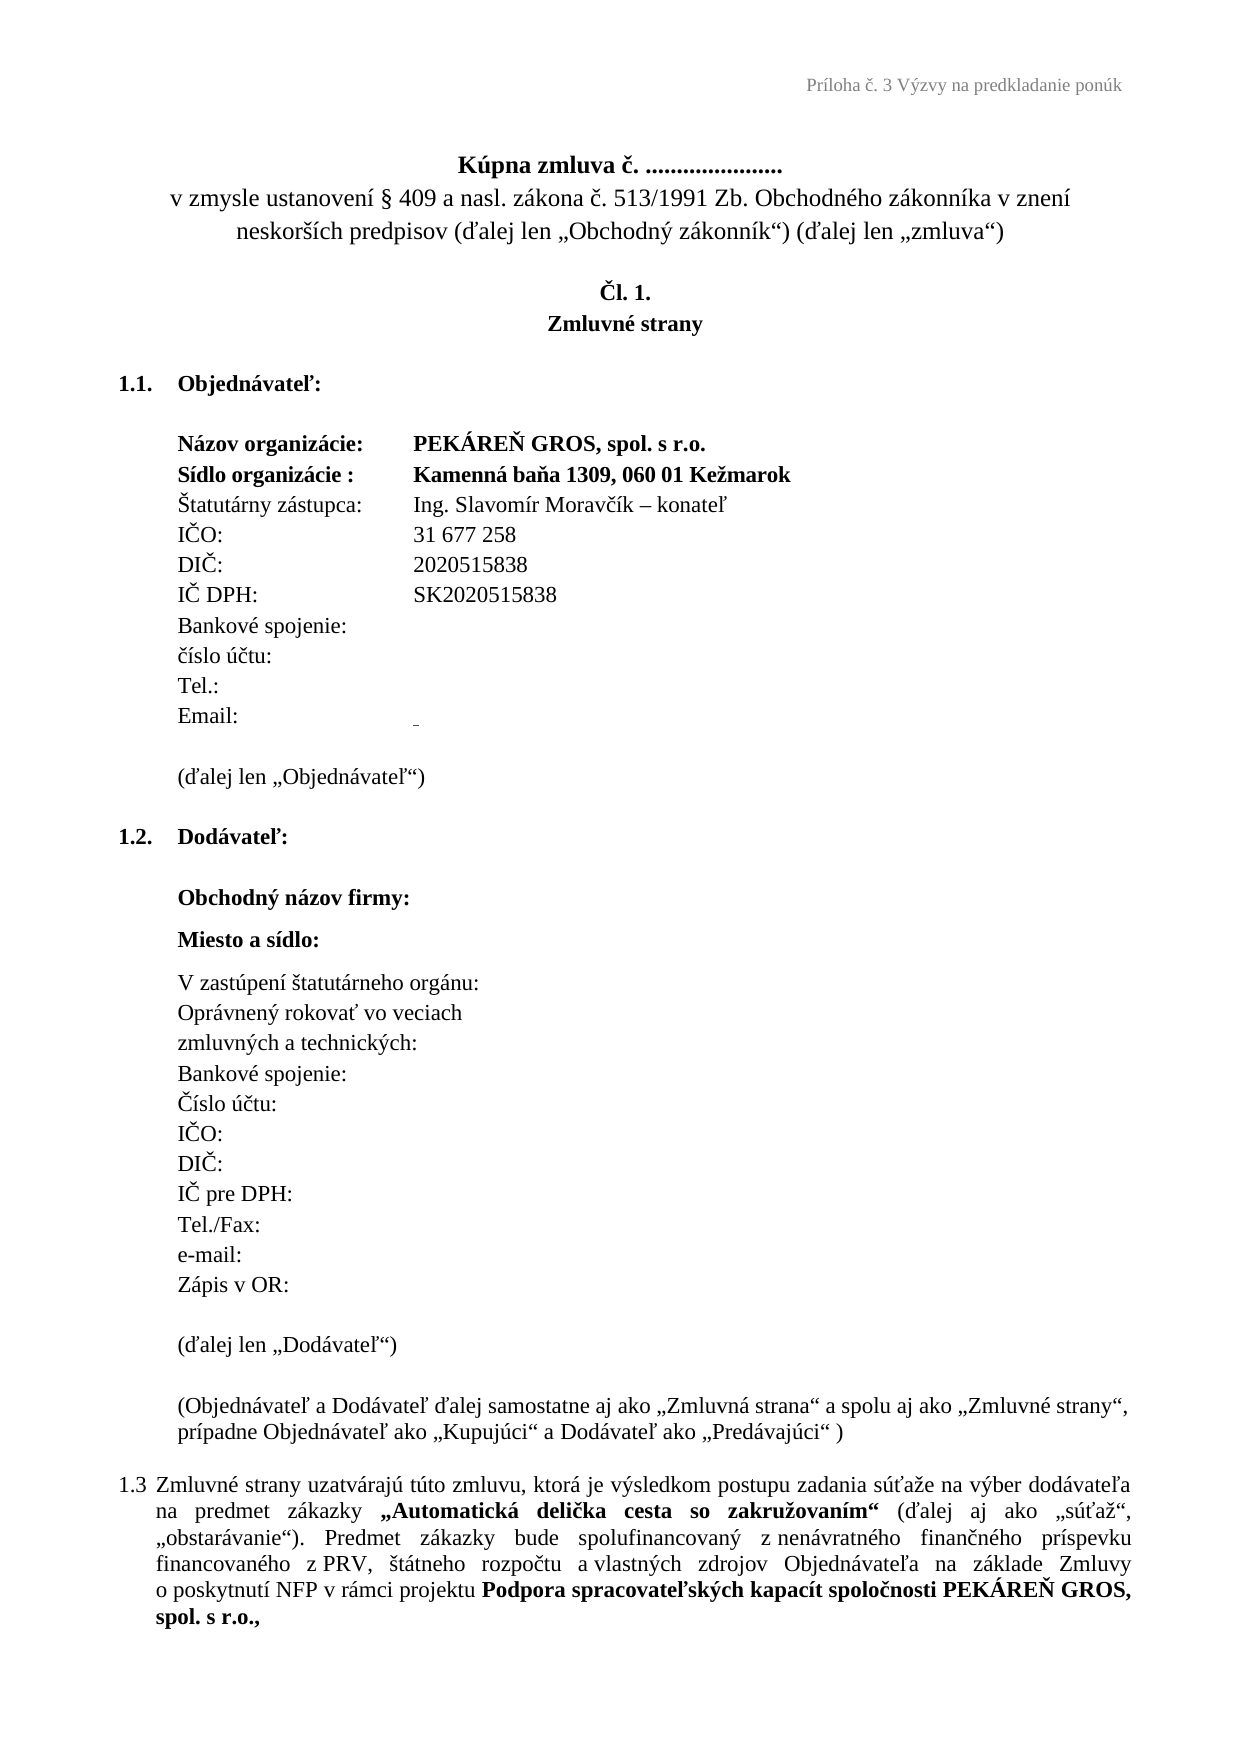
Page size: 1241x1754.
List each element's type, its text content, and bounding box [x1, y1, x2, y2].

text číslo účtu: [177, 642, 1122, 668]
text Kúpna zmluva č. ...................... [118, 150, 1122, 179]
text Bankové spojenie: [177, 1059, 1132, 1086]
list Objednávateľ: [118, 370, 1132, 396]
text Zmluvné strany [118, 309, 1132, 336]
text Miesto a sídlo: [177, 926, 1132, 953]
text DIČ: [177, 1150, 1132, 1177]
list Štatutárny zástupca: Ing. Slavomír Moravčík – konateľ [177, 491, 1122, 517]
list Email: [177, 702, 1122, 729]
subtitle Názov organizácie: PEKÁREŇ GROS, spol. s r.o. [177, 430, 1122, 457]
text IČO: 31 677 258 [177, 521, 1122, 547]
text Tel./Fax: [177, 1211, 1132, 1237]
text IČ pre DPH: [177, 1180, 1132, 1207]
text v zmysle ustanovení § 409 a nasl. zákona č. 513/1991 Zb. Obchodného zákonníka v znení neskorších predpisov (ďalej len „Obchodný zákonník“) (ďalej len „zmluva“) [118, 183, 1122, 245]
text Čl. 1. [118, 279, 1132, 306]
text Bankové spojenie: [177, 612, 1122, 638]
text zmluvných a technických: [177, 1029, 1132, 1056]
text IČ DPH: SK2020515838 [177, 581, 1122, 608]
list Tel.: [177, 672, 1122, 698]
text IČO: [177, 1120, 1132, 1146]
text V zastúpení štatutárneho orgánu: [177, 969, 1132, 995]
text DIČ: 2020515838 [177, 551, 1122, 578]
text Obchodný názov firmy: [177, 883, 1132, 910]
text Číslo účtu: [177, 1090, 1132, 1116]
subtitle Sídlo organizácie : Kamenná baňa 1309, 060 01 Kežmarok [177, 461, 1122, 487]
text Oprávnený rokovať vo veciach [177, 999, 1132, 1026]
text Zápis v OR: [177, 1271, 1132, 1297]
text (ďalej len „Objednávateľ“) [177, 763, 1132, 789]
text (Objednávateľ a Dodávateľ ďalej samostatne aj ako „Zmluvná strana“ a spolu aj ako „Zmluvné strany“, prípadne Objednávateľ ako „Kupujúci“ a Dodávateľ ako „Predávajúci“ ) [177, 1392, 1132, 1444]
text e-mail: [177, 1241, 1132, 1267]
list Zmluvné strany uzatvárajú túto zmluvu, ktorá je výsledkom postupu zadania súťaže na výber dodávateľa na predmet zákazky „Automatická delička cesta so zakružovaním“ (ďalej aj ako „súťaž“, „obstarávanie“). Predmet zákazky bude spolufinancovaný z nenávratného finančného príspevku financovaného z PRV, štátneho rozpočtu a vlastných zdrojov Objednávateľa na základe Zmluvy o poskytnutí NFP v rámci projektu Podpora spracovateľských kapacít spoločnosti PEKÁREŇ GROS, spol. s r.o., [118, 1471, 1132, 1629]
list Dodávateľ: [118, 823, 1132, 849]
text (ďalej len „Dodávateľ“) [177, 1331, 1132, 1358]
